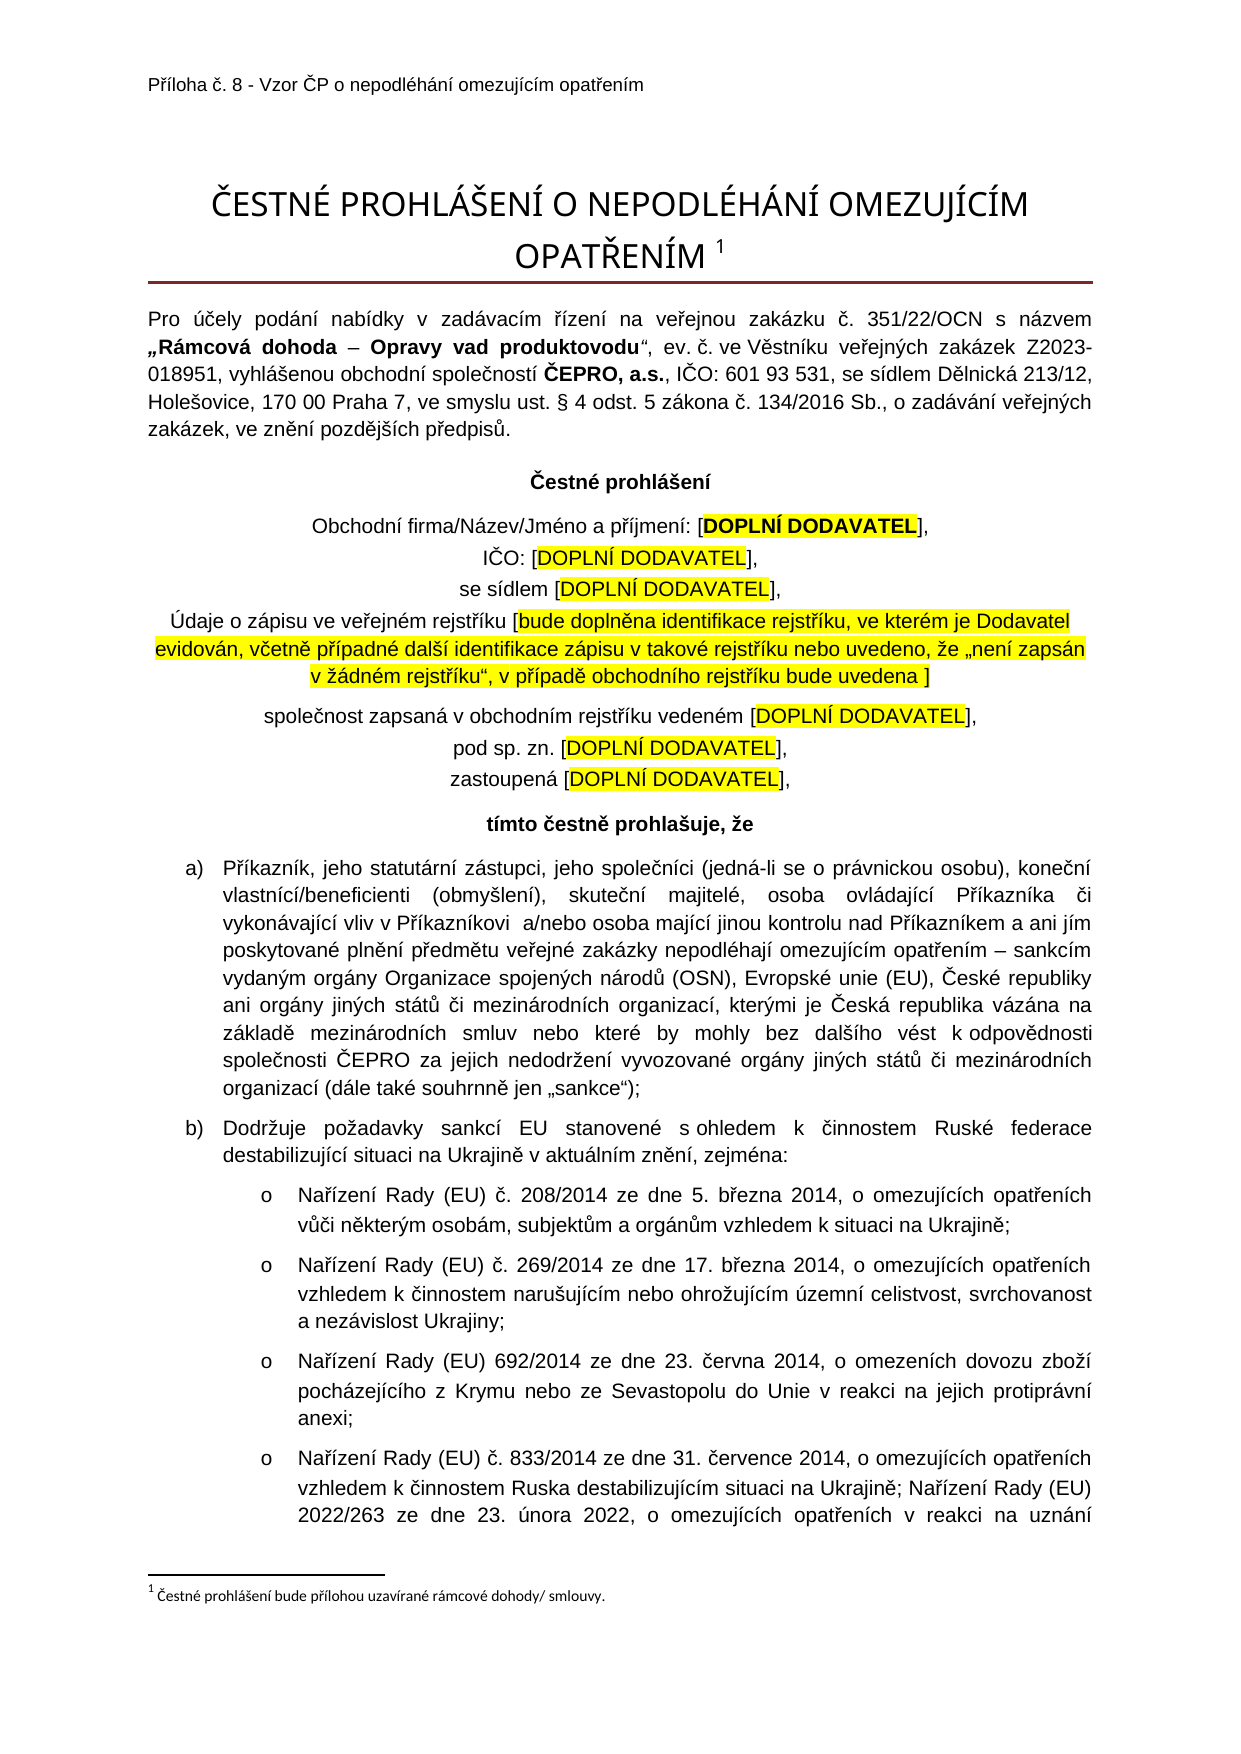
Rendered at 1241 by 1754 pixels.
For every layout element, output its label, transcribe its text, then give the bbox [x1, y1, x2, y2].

text se sídlem [DOPLNÍ DODAVATEL], [148, 577, 560, 601]
text zastoupená [DOPLNÍ DODAVATEL], [148, 767, 569, 791]
text IČO: [DOPLNÍ DODAVATEL], [148, 546, 537, 569]
text Čestné prohlášení [148, 470, 1093, 494]
text IČO: [DOPLNÍ DODAVATEL], [746, 546, 1093, 569]
list Nařízení Rady (EU) č. 208/2014 ze dne 5. března 2014, o omezujících opatřeních vůči některým osobám, subjektům a orgánům vzhledem k situaci na Ukrajině; [260, 1183, 1093, 1236]
list Příkazník, jeho statutární zástupci, jeho společníci (jedná-li se o právnickou osobu), koneční vlastnící/beneficienti (obmyšlení), skuteční majitelé, osoba ovládající Příkazníka či vykonávající vliv v Příkazníkovi a/nebo osoba mající jinou kontrolu nad Příkazníkem a ani jím poskytované plnění předmětu veřejné zakázky nepodléhají omezujícím opatřením – sankcím vydaným orgány Organizace spojených národů (OSN), Evropské unie (EU), České republiky ani orgány jiných států či mezinárodních organizací, kterými je Česká republika vázána na základě mezinárodních smluv nebo které by mohly bez dalšího vést k odpovědnosti společnosti ČEPRO za jejich nedodržení vyvozované orgány jiných států či mezinárodních organizací (dále také souhrnně jen „sankce“); [185, 856, 1093, 1099]
list Dodržuje požadavky sankcí EU stanovené s ohledem k činnostem Ruské federace destabilizující situaci na Ukrajině v aktuálním znění, zejména: [185, 1116, 1093, 1167]
text se sídlem [DOPLNÍ DODAVATEL], [769, 577, 1093, 601]
text společnost zapsaná v obchodním rejstříku vedeném [DOPLNÍ DODAVATEL], [148, 704, 756, 728]
text Obchodní firma/Název/Jméno a příjmení: [DOPLNÍ DODAVATEL], [148, 514, 703, 538]
text zastoupená [DOPLNÍ DODAVATEL], [779, 767, 1093, 791]
text tímto čestně prohlašuje, že [148, 811, 1093, 835]
text Pro účely podání nabídky v zadávacím řízení na veřejnou zakázku č. 351/22/OCN s názvem „Rámcová dohoda – Opravy vad produktovodu“, ev. č. ve Věstníku veřejných zakázek Z2023-018951, vyhlášenou obchodní společností ČEPRO, a.s., IČO: 601 93 531, se sídlem Dělnická 213/12, Holešovice, 170 00 Praha 7, ve smyslu ust. § 4 odst. 5 zákona č. 134/2016 Sb., o zadávání veřejných zakázek, ve znění pozdějších předpisů. [148, 307, 1093, 441]
subtitle ČESTNÉ PROHLÁŠENÍ O NEPODLÉHÁNÍ OMEZUJÍCÍM OPATŘENÍM [148, 181, 1093, 281]
text pod sp. zn. [DOPLNÍ DODAVATEL], [776, 736, 1093, 759]
text Údaje o zápisu ve veřejném rejstříku [bude doplněna identifikace rejstříku, ve kterém je Dodavatel evidován, včetně případné další identifikace zápisu v takové rejstříku nebo uvedeno, že „není zapsán v žádném rejstříku“, v případě obchodního rejstříku bude uvedena ] [148, 609, 1093, 688]
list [260, 1446, 1093, 1527]
list Nařízení Rady (EU) č. 269/2014 ze dne 17. března 2014, o omezujících opatřeních vzhledem k činnostem narušujícím nebo ohrožujícím územní celistvost, svrchovanost a nezávislost Ukrajiny; [260, 1252, 1093, 1333]
list Nařízení Rady (EU) 692/2014 ze dne 23. června 2014, o omezeních dovozu zboží pocházejícího z Krymu nebo ze Sevastopolu do Unie v reakci na jejich protiprávní anexi; [260, 1349, 1093, 1430]
text Obchodní firma/Název/Jméno a příjmení: [DOPLNÍ DODAVATEL], [917, 514, 1093, 538]
text pod sp. zn. [DOPLNÍ DODAVATEL], [148, 736, 566, 759]
